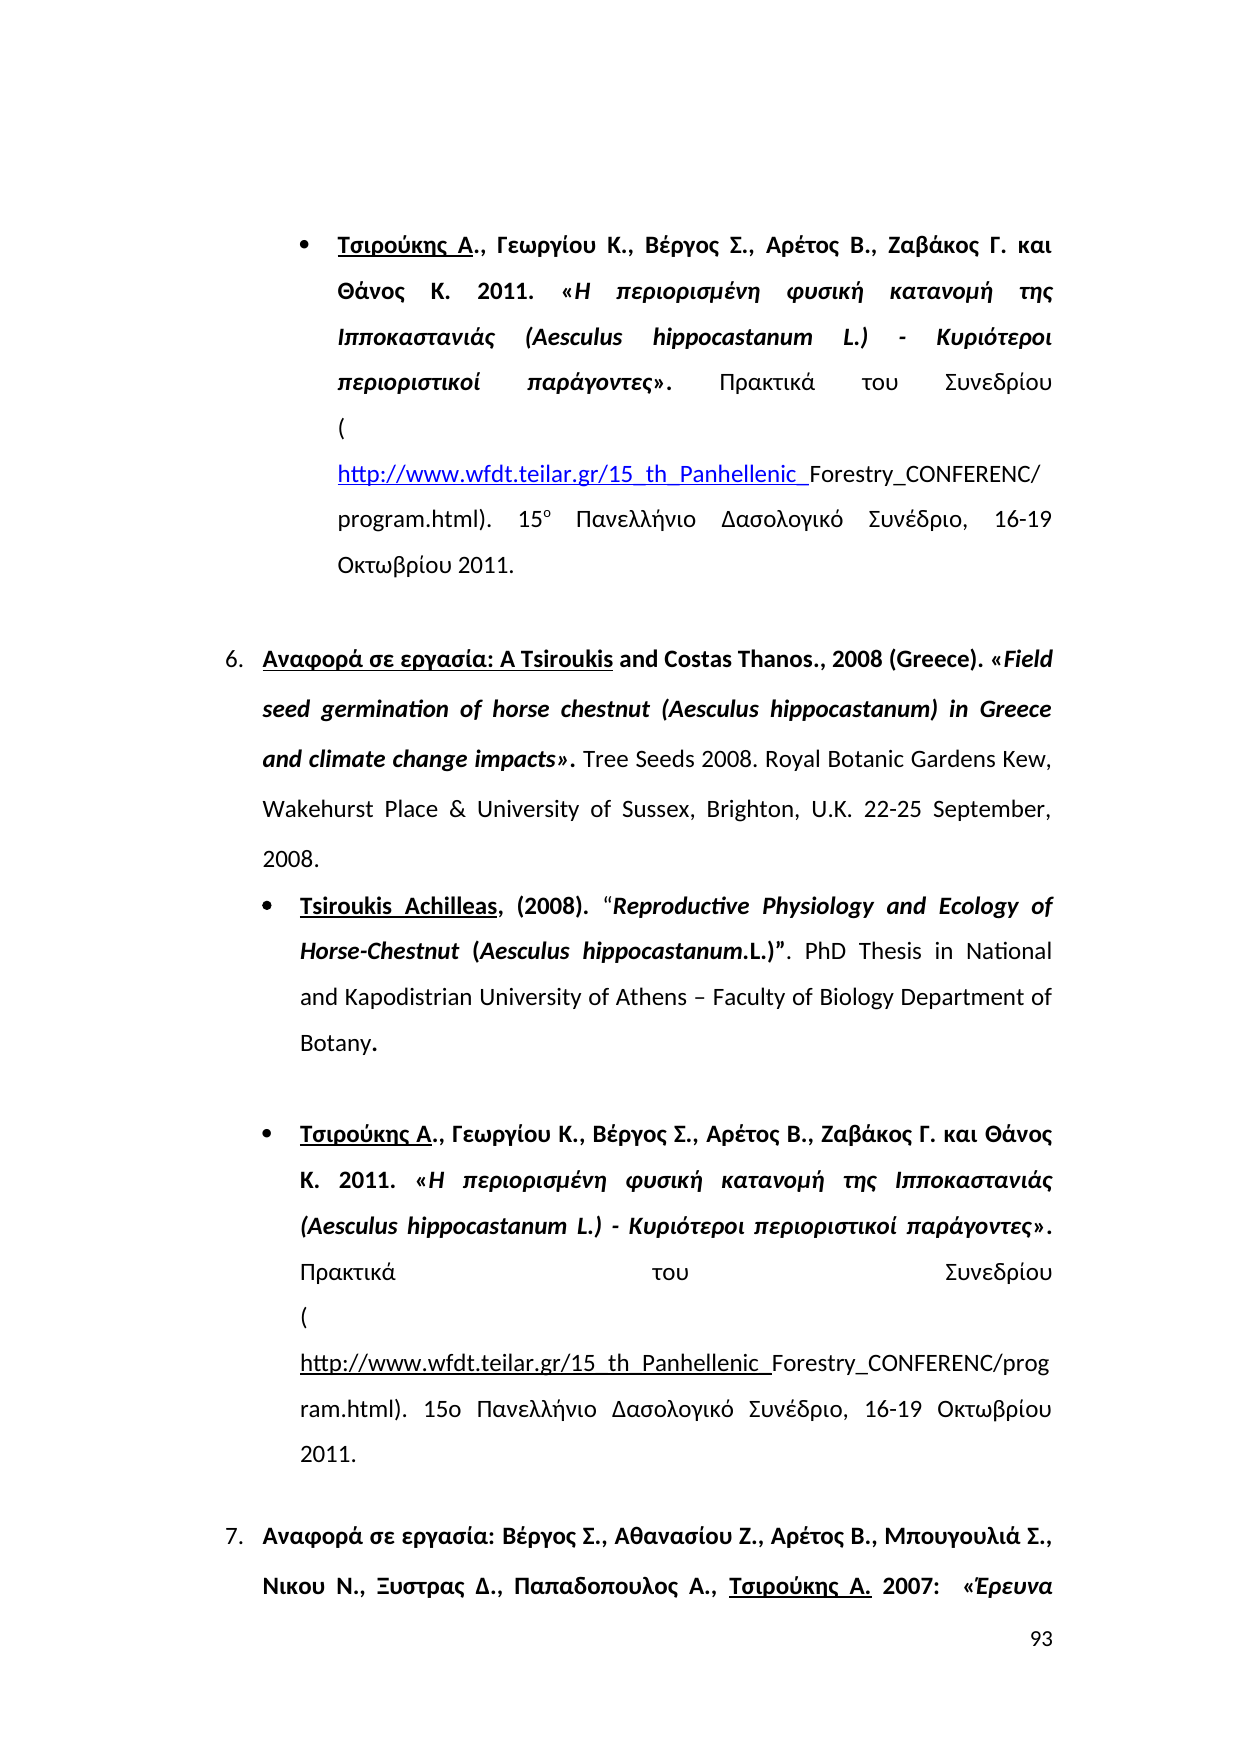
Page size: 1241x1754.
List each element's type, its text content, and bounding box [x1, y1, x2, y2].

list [225, 1501, 1053, 1601]
list Αναφορά σε εργασία: A Tsiroukis and Costas Thanos., 2008 (Greece). «Field seed germination of horse chestnut (Aesculus hippocastanum) in Greece and climate change impacts». Tree Seeds 2008. Royal Botanic Gardens Kew, Wakehurst Place & University of Sussex, Brighton, U.K. 22-25 September, 2008. [225, 624, 1053, 874]
list Τσιρούκης Α., Γεωργίου Κ., Βέργος Σ., Αρέτος Β., Ζαβάκος Γ. και Θάνος Κ. 2011. «Η περιορισμένη φυσική κατανομή της Ιπποκαστανιάς (Aesculus hippocastanum L.) - Κυριότεροι περιοριστικοί παράγοντες». Πρακτικά του Συνεδρίου (http://www.wfdt.teilar.gr/15_th_Panhellenic_Forestry_CONFERENC/program.html). 15ο Πανελλήνιο Δασολογικό Συνέδριο, 16-19 Οκτωβρίου 2011. [300, 229, 1053, 580]
list Τσιρούκης Α., Γεωργίου Κ., Βέργος Σ., Αρέτος Β., Ζαβάκος Γ. και Θάνος Κ. 2011. «Η περιορισμένη φυσική κατανομή της Ιπποκαστανιάς (Aesculus hippocastanum L.) - Κυριότεροι περιοριστικοί παράγοντες». Πρακτικά του Συνεδρίου (http://www.wfdt.teilar.gr/15_th_Panhellenic_Forestry_CONFERENC/program.html). 15ο Πανελλήνιο Δασολογικό Συνέδριο, 16-19 Οκτωβρίου 2011. [262, 1118, 1053, 1469]
list Tsiroukis Achilleas, (2008). “Reproductive Physiology and Ecology of Horse-Chestnut (Aesculus hippocastanum.L.)”. PhD Thesis in National and Kapodistrian University of Athens – Faculty of Biology Department of Botany. [262, 890, 1053, 1057]
